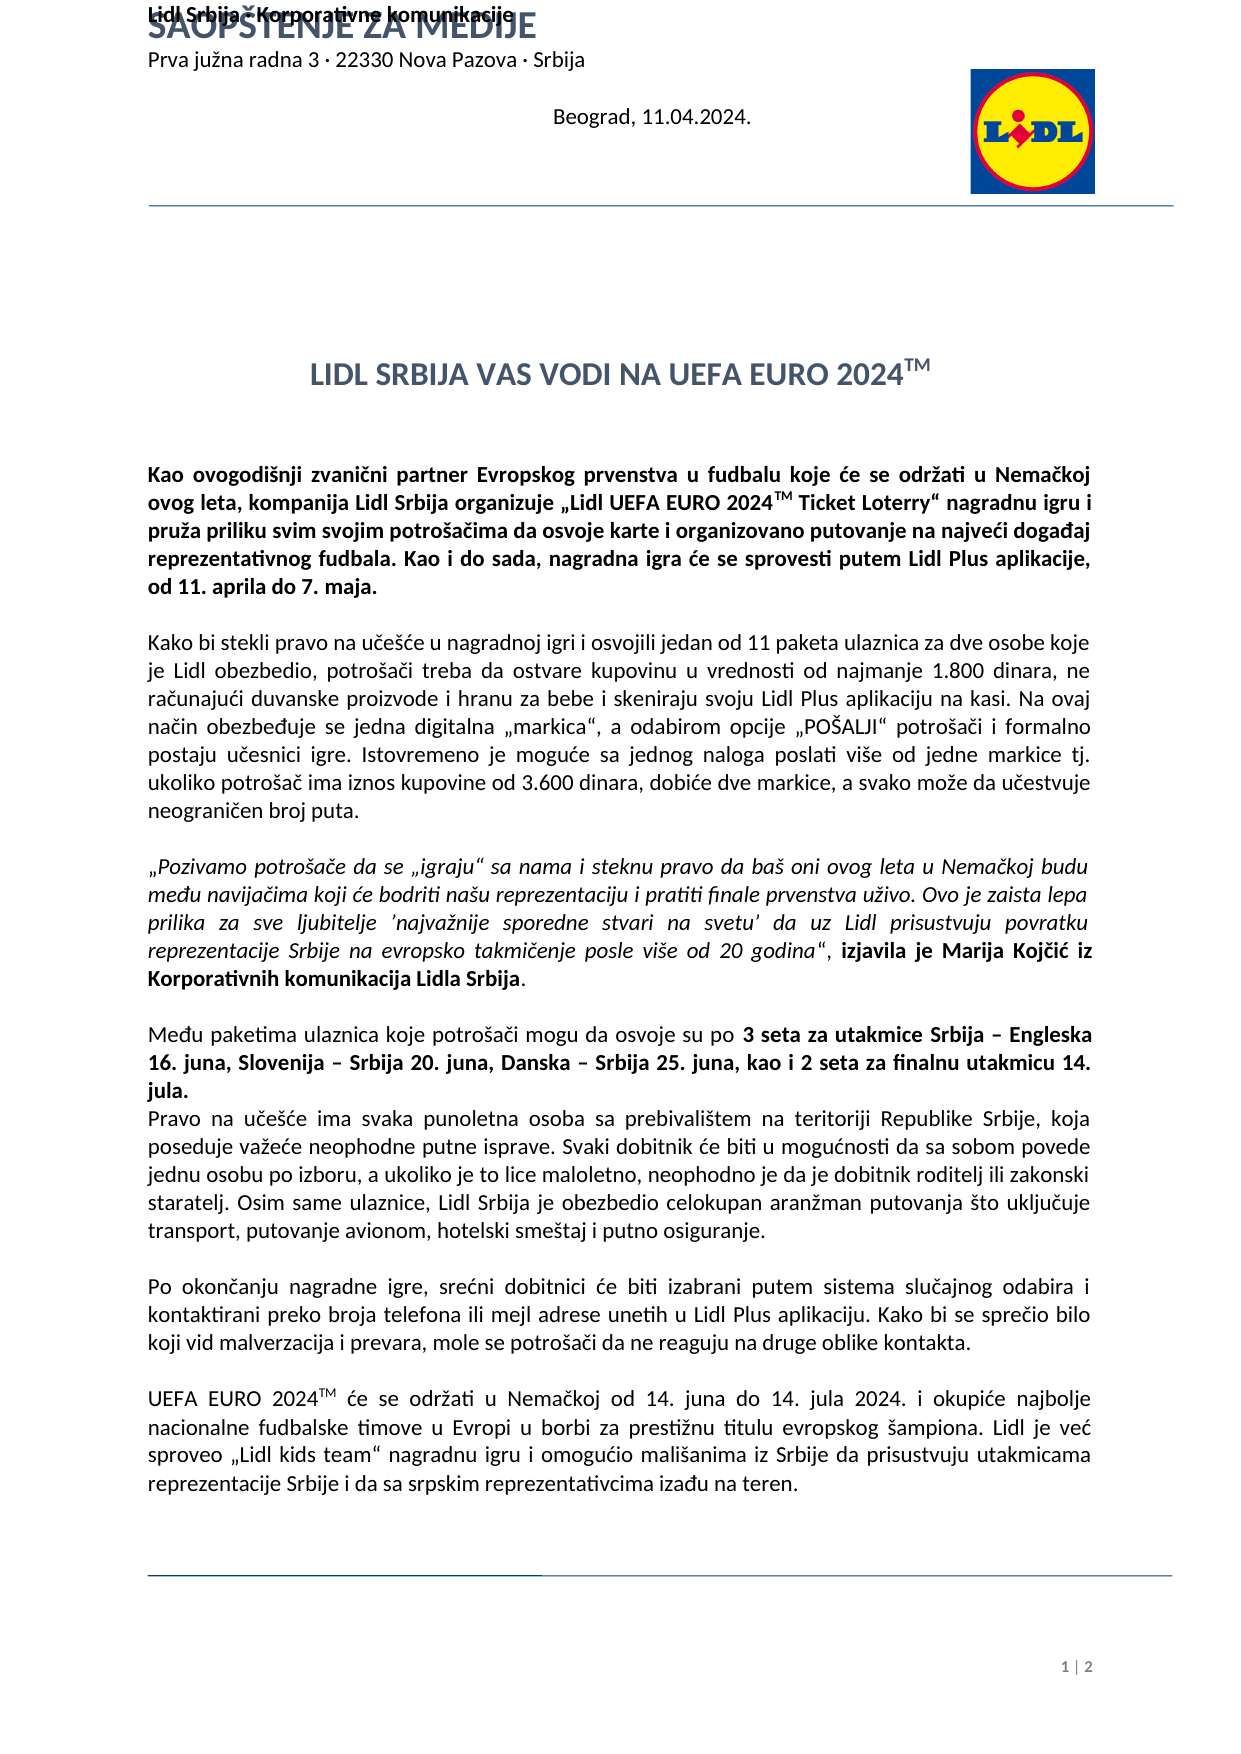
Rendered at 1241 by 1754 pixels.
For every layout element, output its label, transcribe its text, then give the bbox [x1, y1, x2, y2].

text „Pozivamo potrošače da se „igraju“ sa nama i steknu pravo da baš oni ovog leta u Nemačkoj budu među navijačima koji će bodriti našu reprezentaciju i pratiti finale prvenstva uživo. Ovo je zaista lepa prilika za sve ljubitelje ’najvažnije sporedne stvari na svetu’ da uz Lidl prisustvuju povratku reprezentacije Srbije na evropsko takmičenje posle više od 20 godina“, izjavila je Marija Kojčić iz Korporativnih komunikacija Lidla Srbija. [148, 852, 1092, 992]
text Kao ovogodišnji zvanični partner Evropskog prvenstva u fudbalu koje će se održati u Nemačkoj ovog leta, kompanija Lidl Srbija organizuje „Lidl UEFA EURO 2024TM Ticket Loterry“ nagradnu igru i pruža priliku svim svojim potrošačima da osvoje karte i organizovano putovanje na najveći događaj reprezentativnog fudbala. Kao i do sada, nagradna igra će se sprovesti putem Lidl Plus aplikacije, od 11. aprila do 7. maja. [148, 460, 1092, 600]
text Kako bi stekli pravo na učešće u nagradnoj igri i osvojili jedan od 11 paketa ulaznica za dve osobe koje je Lidl obezbedio, potrošači treba da ostvare kupovinu u vrednosti od najmanje 1.800 dinara, ne računajući duvanske proizvode i hranu za bebe i skeniraju svoju Lidl Plus aplikaciju na kasi. Na ovaj način obezbeđuje se jedna digitalna „markica“, a odabirom opcije „POŠALJI“ potrošači i formalno postaju učesnici igre. Istovremeno je moguće sa jednog naloga poslati više od jedne markice tj. ukoliko potrošač ima iznos kupovine od 3.600 dinara, dobiće dve markice, a svako može da učestvuje neograničen broj puta. [148, 628, 1092, 824]
text Po okončanju nagradne igre, srećni dobitnici će biti izabrani putem sistema slučajnog odabira i kontaktirani preko broja telefona ili mejl adrese unetih u Lidl Plus aplikaciju. Kako bi se sprečio bilo koji vid malverzacija i prevara, mole se potrošači da ne reaguju na druge oblike kontakta. [148, 1272, 1092, 1357]
text Pravo na učešće ima svaka punoletna osoba sa prebivalištem na teritoriji Republike Srbije, koja poseduje važeće neophodne putne isprave. Svaki dobitnik će biti u mogućnosti da sa sobom povede jednu osobu po izboru, a ukoliko je to lice maloletno, neophodno je da je dobitnik roditelj ili zakonski staratelj. Osim same ulaznice, Lidl Srbija je obezbedio celokupan aranžman putovanja što uključuje transport, putovanje avionom, hotelski smeštaj i putno osiguranje. [148, 1104, 1092, 1244]
text Među paketima ulaznica koje potrošači mogu da osvoje su po 3 seta za utakmice Srbija – Engleska 16. juna, Slovenija – Srbija 20. juna, Danska – Srbija 25. juna, kao i 2 seta za finalnu utakmicu 14. jula. [148, 1020, 1092, 1104]
text UEFA EURO 2024TM će se održati u Nemačkoj od 14. juna do 14. jula 2024. i okupiće najbolje nacionalne fudbalske timove u Evropi u borbi za prestižnu titulu evropskog šampiona. Lidl je već sproveo „Lidl kids team“ nagradnu igru i omogućio mališanima iz Srbije da prisustvuju utakmicama reprezentacije Srbije i da sa srpskim reprezentativcima izađu na teren. [148, 1384, 1092, 1497]
picture [970, 69, 1095, 194]
text LIDL SRBIJA VAS VODI NA UEFA EURO 2024TM [148, 353, 1092, 394]
